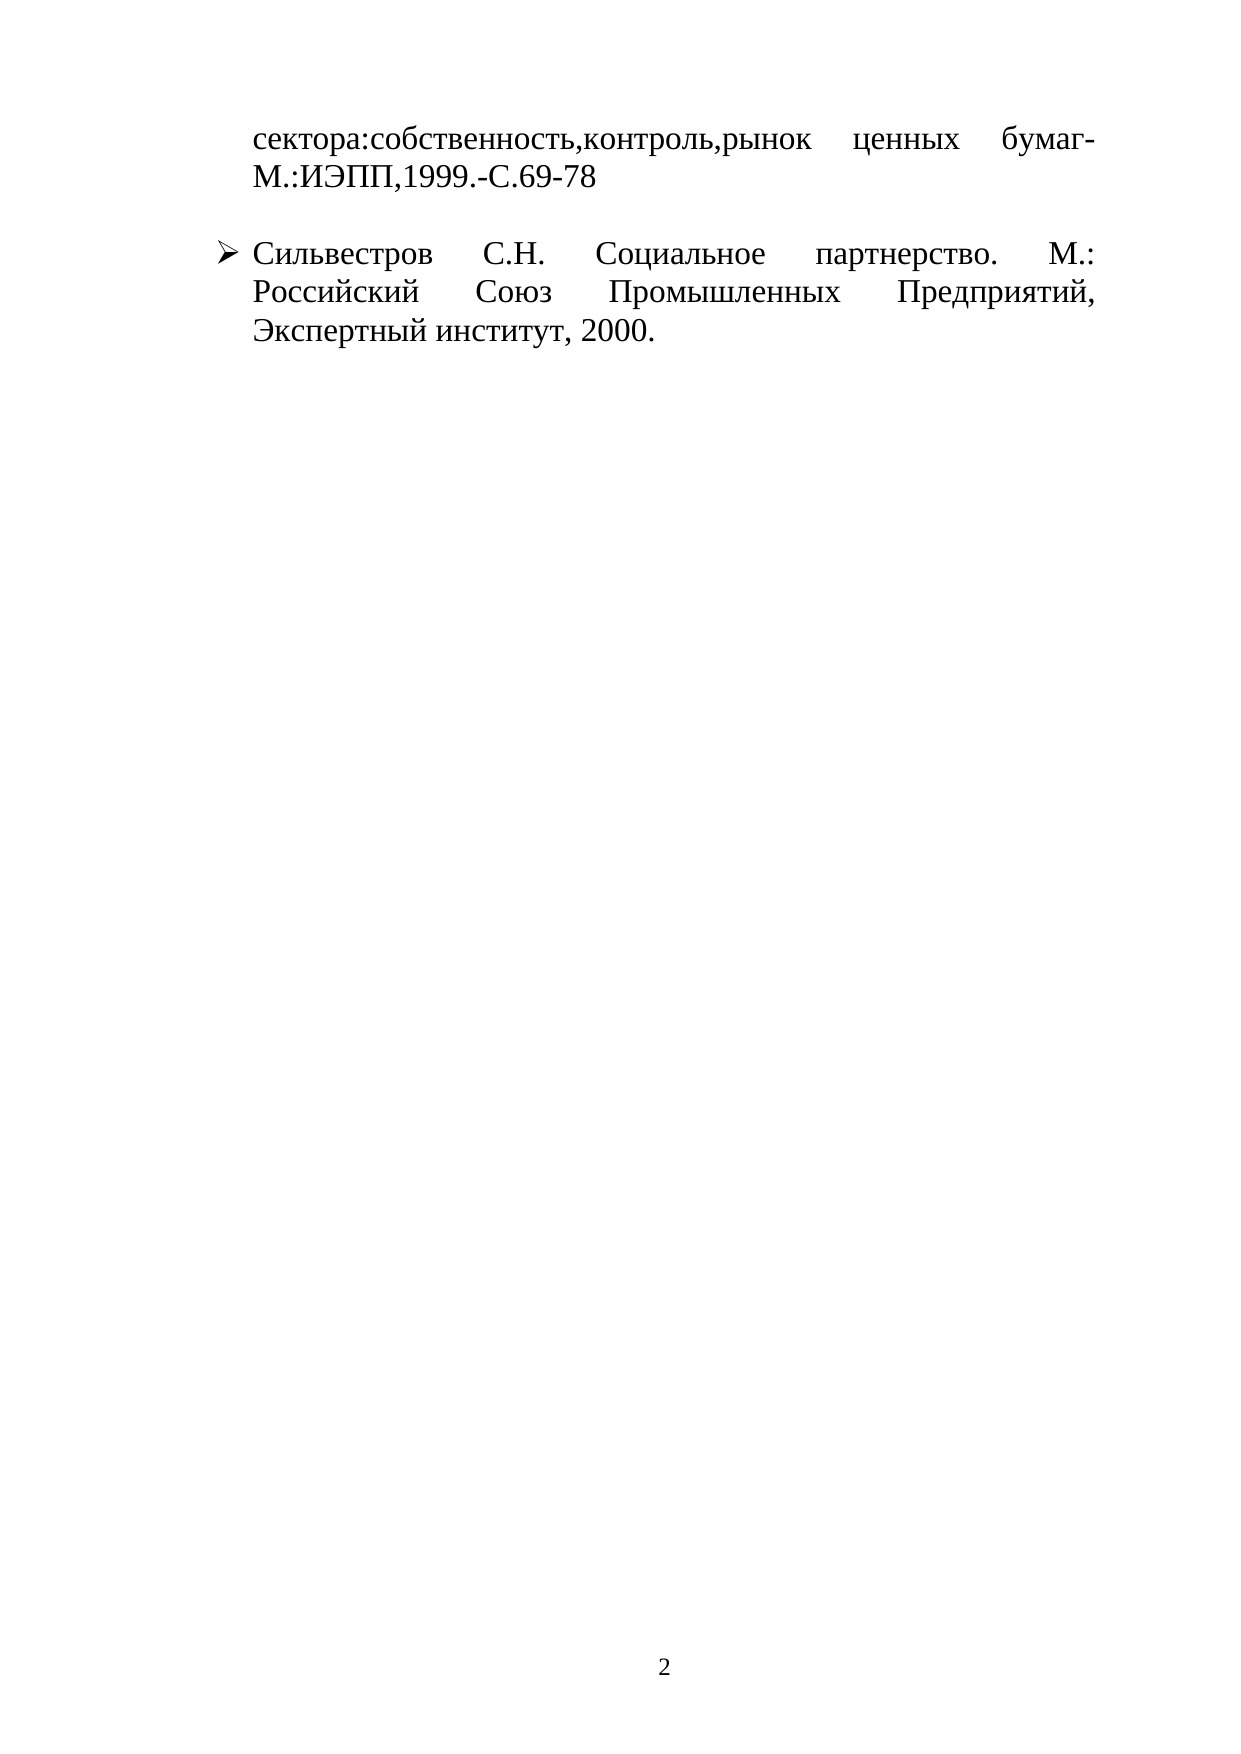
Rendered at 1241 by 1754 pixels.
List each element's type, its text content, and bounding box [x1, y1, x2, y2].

list Сильвестров С.Н. Социальное партнерство. М.: Российский Союз Промышленных Предприятий, Экспертный институт, 2000. [215, 233, 1096, 348]
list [215, 118, 1096, 195]
